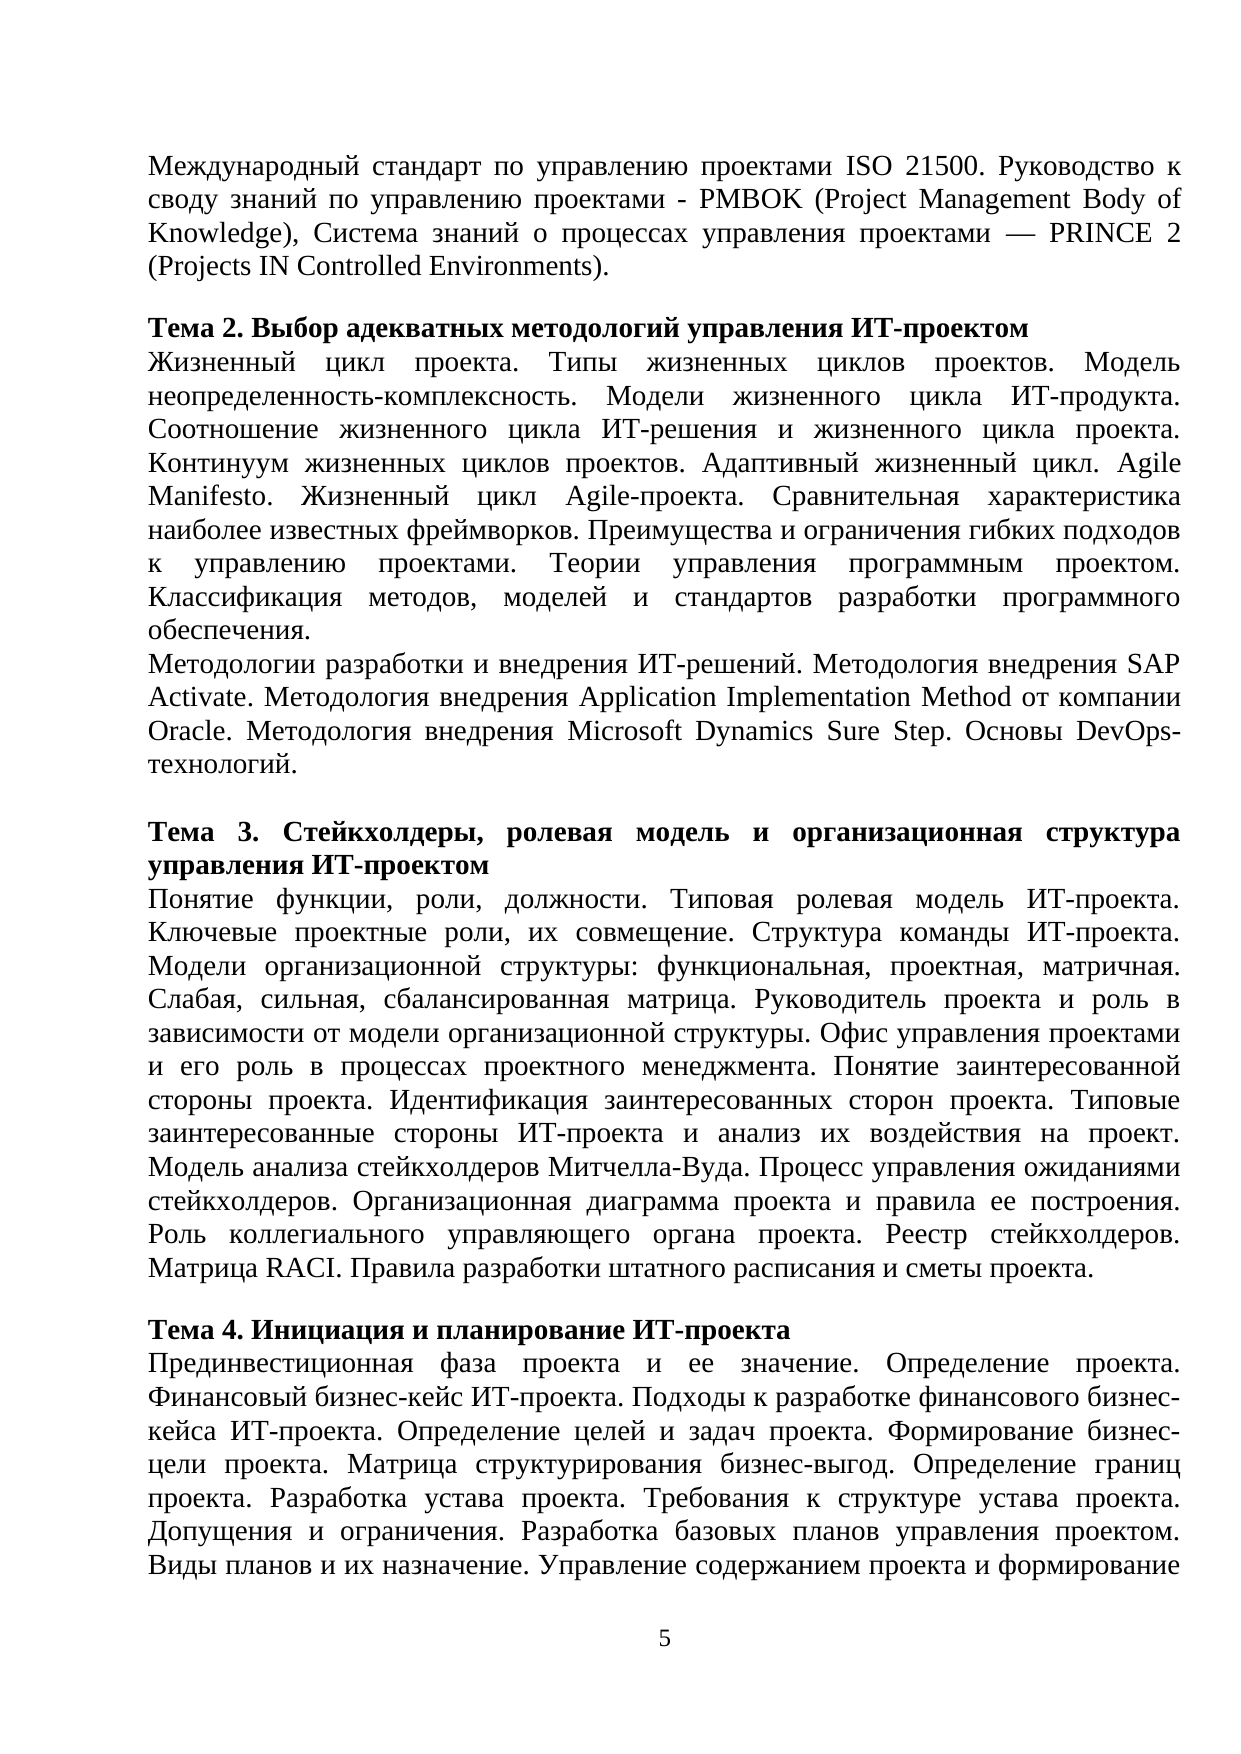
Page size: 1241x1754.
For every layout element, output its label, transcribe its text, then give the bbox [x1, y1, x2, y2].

text Тема 3. Стейкхолдеры, ролевая модель и организационная структура управления ИТ-проектом [148, 814, 1181, 881]
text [148, 1346, 1181, 1580]
text Жизненный цикл проекта. Типы жизненных циклов проектов. Модель неопределенность-комплексность. Модели жизненного цикла ИТ-продукта. Соотношение жизненного цикла ИТ-решения и жизненного цикла проекта. Континуум жизненных циклов проектов. Адаптивный жизненный цикл. Agile Manifesto. Жизненный цикл Agile-проекта. Сравнительная характеристика наиболее известных фреймворков. Преимущества и ограничения гибких подходов к управлению проектами. Теории управления программным проектом. Классификация методов, моделей и стандартов разработки программного обеспечения. [148, 344, 1181, 646]
text Понятие функции, роли, должности. Типовая ролевая модель ИТ-проекта. Ключевые проектные роли, их совмещение. Структура команды ИТ-проекта. Модели организационной структуры: функциональная, проектная, матричная. Слабая, сильная, сбалансированная матрица. Руководитель проекта и роль в зависимости от модели организационной структуры. Офис управления проектами и его роль в процессах проектного менеджмента. Понятие заинтересованной стороны проекта. Идентификация заинтересованных сторон проекта. Типовые заинтересованные стороны ИТ-проекта и анализ их воздействия на проект. Модель анализа стейкхолдеров Митчелла-Вуда. Процесс управления ожиданиями стейкхолдеров. Организационная диаграмма проекта и правила ее построения. Роль коллегиального управляющего органа проекта. Реестр стейкхолдеров. Матрица RACI. Правила разработки штатного расписания и сметы проекта. [148, 881, 1181, 1283]
text Методологии разработки и внедрения ИТ-решений. Методология внедрения SAP Activate. Методология внедрения Application Implementation Method от компании Oracle. Методология внедрения Microsoft Dynamics Sure Step. Основы DevOps-технологий. [148, 646, 1181, 780]
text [148, 148, 1181, 282]
text Тема 4. Инициация и планирование ИТ-проекта [148, 1312, 1181, 1346]
text Тема 2. Выбор адекватных методологий управления ИТ-проектом [148, 311, 1181, 344]
